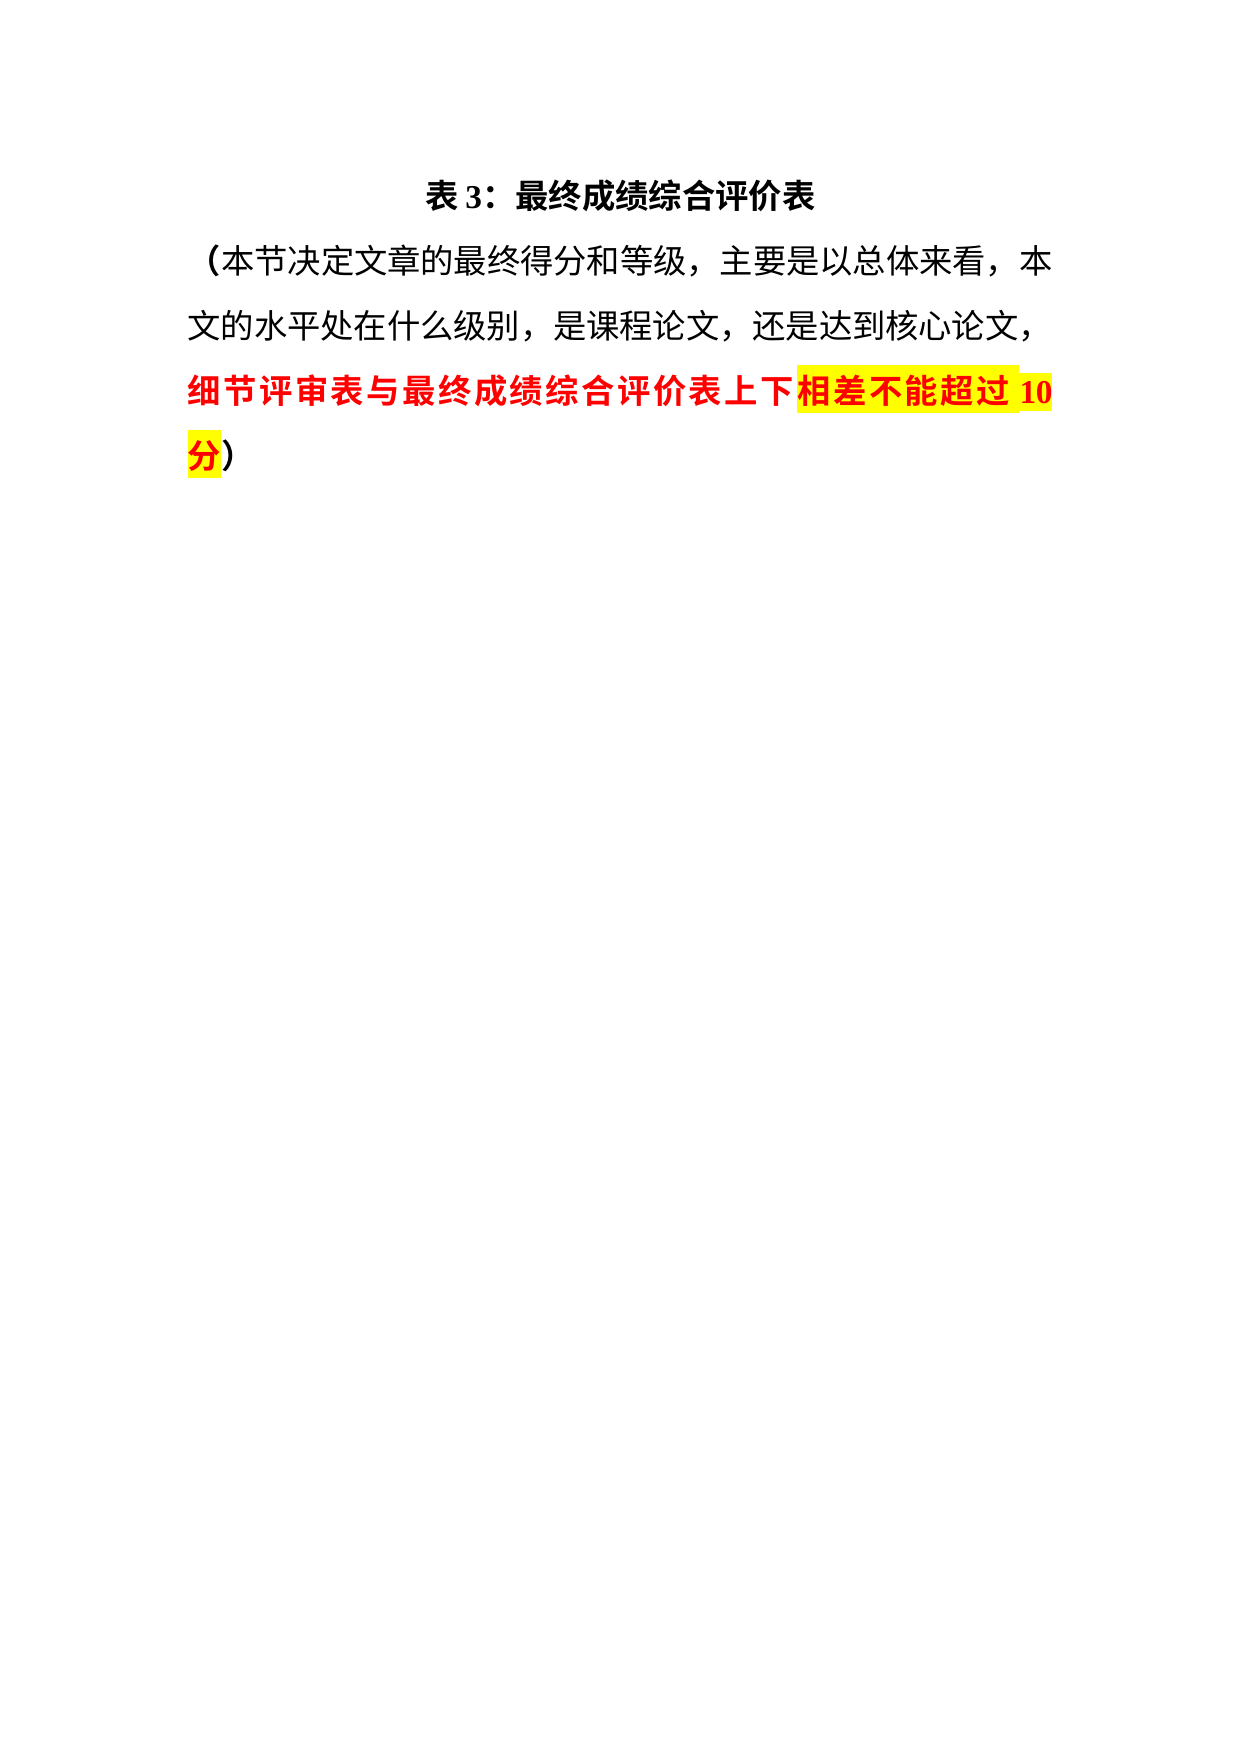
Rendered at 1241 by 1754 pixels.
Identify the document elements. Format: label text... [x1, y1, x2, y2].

text （本节决定文章的最终得分和等级，主要是以总体来看，本文的水平处在什么级别，是课程论文，还是达到核心论文，细节评审表与最终成绩综合评价表上下相差不能超过10分） [187, 227, 1053, 487]
text 表3：最终成绩综合评价表 [187, 162, 1053, 227]
